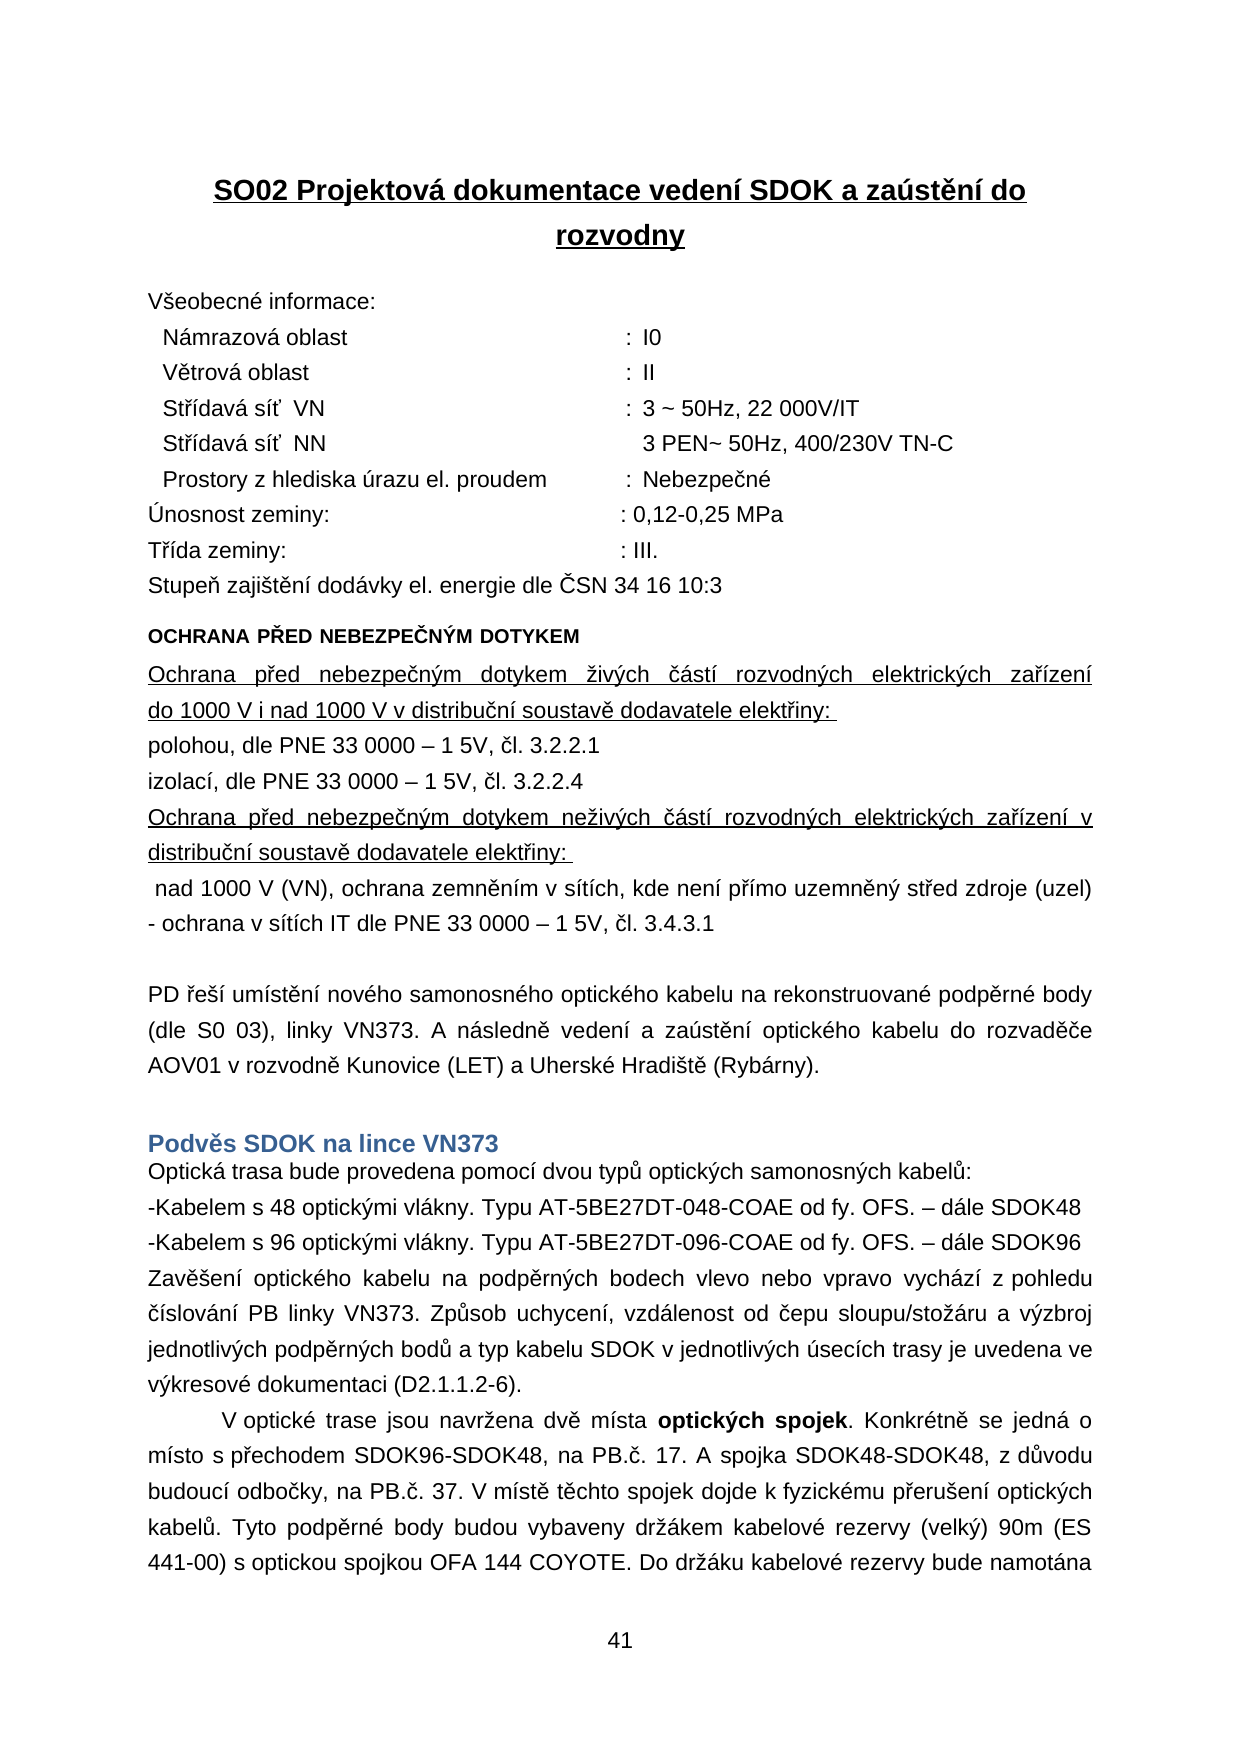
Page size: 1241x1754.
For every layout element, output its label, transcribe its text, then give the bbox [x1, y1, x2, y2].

text -Kabelem s 96 optickými vlákny. Typu AT-5BE27DT-096-COAE od fy. OFS. – dále SDOK96 [148, 1229, 1093, 1256]
table_cell 3 ~ 50Hz, 22 000V/IT 3 PEN~ 50Hz, 400/230V TN-C [635, 395, 1107, 466]
text izolací, dle PNE 33 0000 – 1 5V, čl. 3.2.2.4 [148, 768, 1093, 794]
table_header I0 [635, 324, 1107, 359]
text Třída zeminy: : III. [148, 537, 1093, 563]
text SO02 Projektová dokumentace vedení SDOK a zaústění do rozvodny [148, 173, 1093, 251]
table_cell : [618, 359, 635, 394]
table_cell Větrová oblast [155, 359, 618, 394]
table_cell Prostory z hlediska úrazu el. proudem [155, 466, 618, 501]
table_cell : [618, 466, 635, 501]
table_header : [618, 324, 635, 359]
text polohou, dle PNE 33 0000 – 1 5V, čl. 3.2.2.1 [148, 732, 1093, 759]
table_cell II [635, 359, 1107, 394]
text Ochrana před nebezpečným dotykem neživých částí rozvodných elektrických zařízení v distribuční soustavě dodavatele elektřiny: [148, 828, 1093, 865]
text PD řeší umístění nového samonosného optického kabelu na rekonstruované podpěrné body (dle S0 03), linky VN373. A následně vedení a zaústění optického kabelu do rozvaděče AOV01 v rozvodně Kunovice (LET) a Uherské Hradiště (Rybárny). [148, 981, 1093, 1078]
table_header Námrazová oblast [155, 324, 618, 359]
text Ochrana před nebezpečným dotykem živých částí rozvodných elektrických zařízení do 1000 V i nad 1000 V v distribuční soustavě dodavatele elektřiny: [148, 661, 1093, 723]
text Všeobecné informace: [148, 288, 1093, 314]
text Stupeň zajištění dodávky el. energie dle ČSN 34 16 10:3 [148, 572, 1093, 598]
table_cell Nebezpečné [635, 466, 1107, 501]
text Podvěs SDOK na lince VN373 [148, 1129, 1093, 1158]
text Ochrana před nebezpečným dotykem neživých částí rozvodných elektrických zařízení v distribuční soustavě dodavatele elektřiny: [148, 803, 1093, 826]
table_cell : [618, 395, 635, 466]
text ochrana před nebezpečným dotykem [148, 620, 1093, 649]
text Optická trasa bude provedena pomocí dvou typů optických samonosných kabelů: [148, 1158, 1093, 1184]
text Zavěšení optického kabelu na podpěrných bodech vlevo nebo vpravo vychází z pohledu číslování PB linky VN373. Způsob uchycení, vzdálenost od čepu sloupu/stožáru a výzbroj jednotlivých podpěrných bodů a typ kabelu SDOK v jednotlivých úsecích trasy je uvedena ve výkresové dokumentaci (D2.1.1.2-6). [148, 1265, 1093, 1398]
text nad 1000 V (VN), ochrana zemněním v sítích, kde není přímo uzemněný střed zdroje (uzel) - ochrana v sítích IT dle PNE 33 0000 – 1 5V, čl. 3.4.3.1 [148, 874, 1093, 936]
text Únosnost zeminy: : 0,12-0,25 MPa [148, 501, 1093, 527]
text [148, 1407, 1093, 1575]
table_cell Střídavá síť VN Střídavá síť NN [155, 395, 618, 466]
text -Kabelem s 48 optickými vlákny. Typu AT-5BE27DT-048-COAE od fy. OFS. – dále SDOK48 [148, 1194, 1093, 1220]
